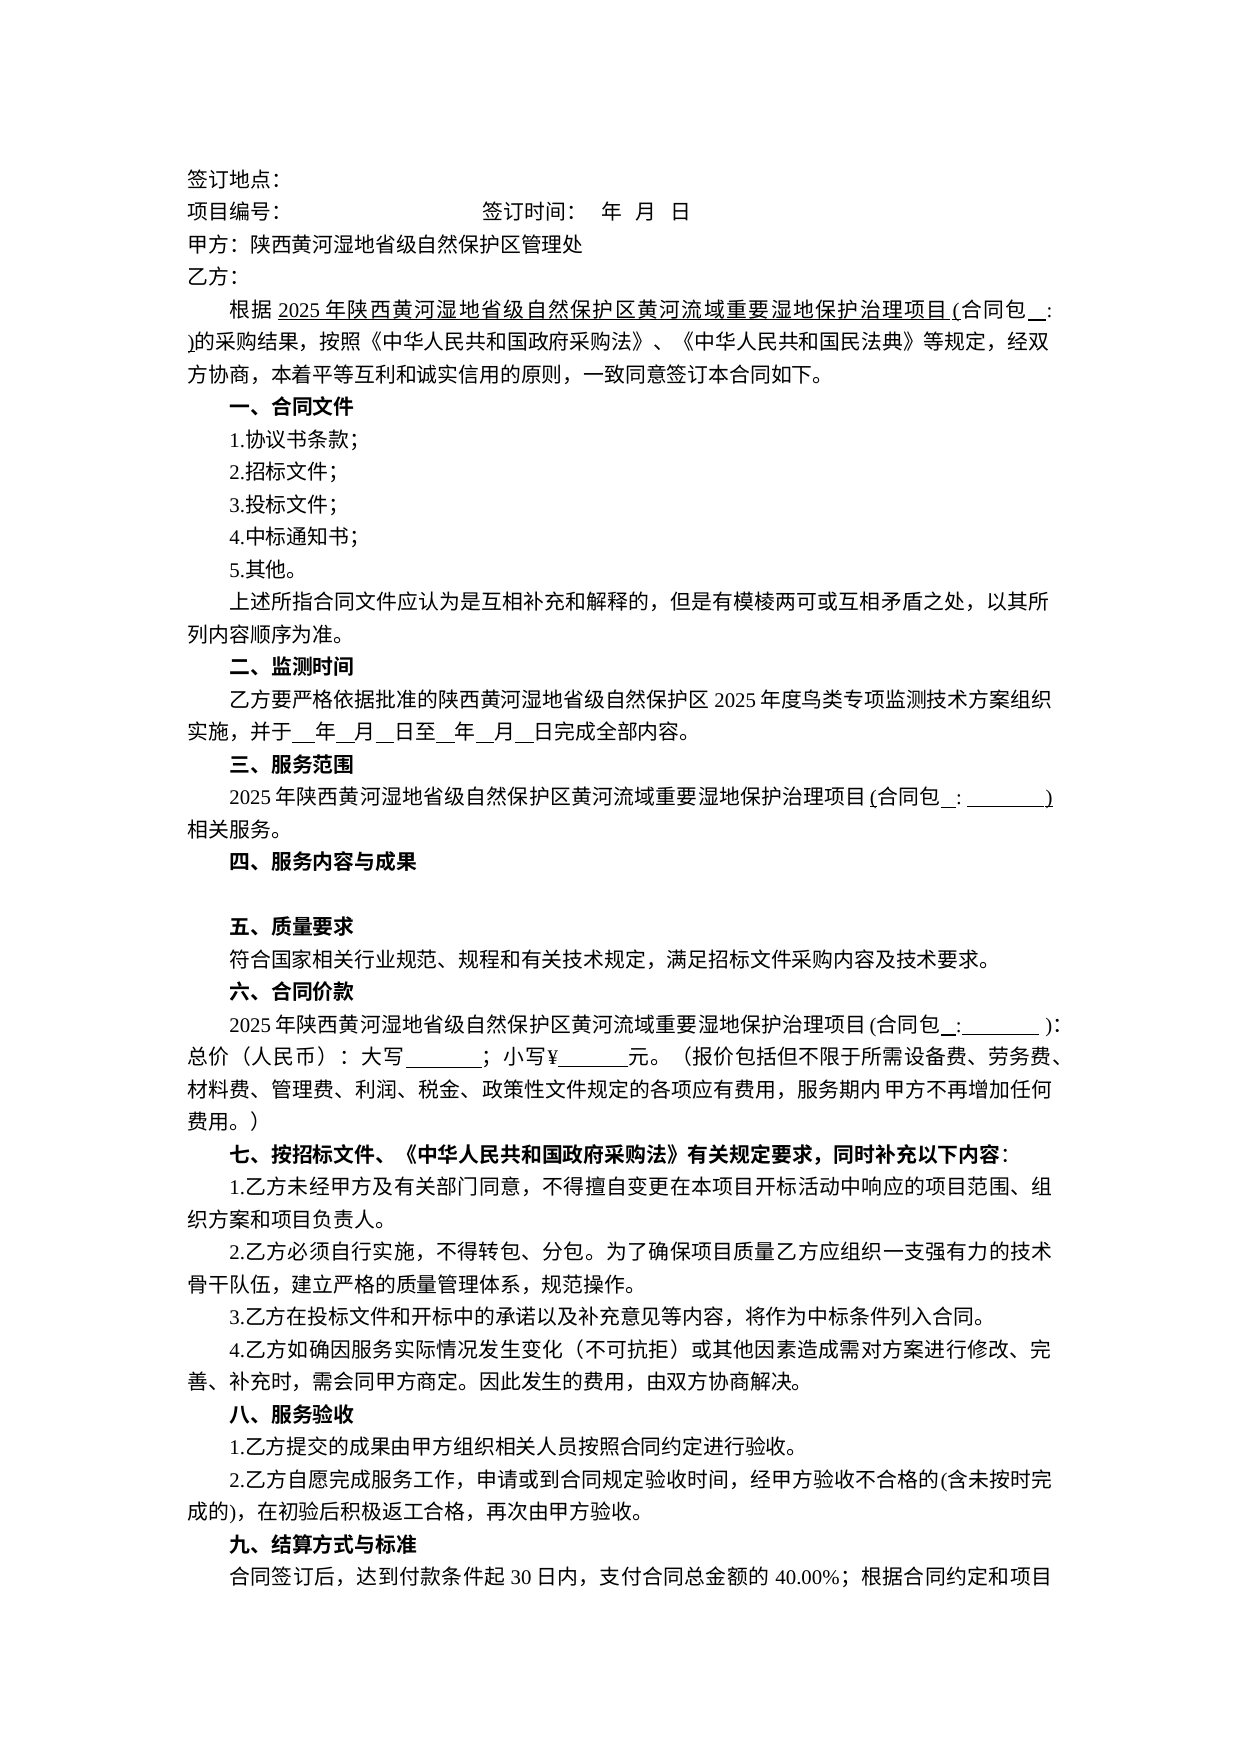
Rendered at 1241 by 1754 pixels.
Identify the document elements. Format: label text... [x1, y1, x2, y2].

text 六、合同价款 [187, 974, 1053, 1007]
text 3.投标文件； [187, 487, 1053, 519]
text 五、质量要求 [187, 909, 1053, 942]
text 乙方： [187, 259, 1053, 292]
text 三、服务范围 [187, 747, 1053, 779]
text 乙方要严格依据批准的陕西黄河湿地省级自然保护区2025年度鸟类专项监测技术方案组织实施，并于 年 月 日至 年 月 日完成全部内容。 [187, 682, 1053, 747]
text 项目编号： 签订时间： 年 月 日 [187, 194, 1053, 227]
text 根据2025年陕西黄河湿地省级自然保护区黄河流域重要湿地保护治理项目(合同包 : )的采购结果，按照《中华人民共和国政府采购法》、《中华人民共和国民法典》等规定，经双方协商，本着平等互利和诚实信用的原则，一致同意签订本合同如下。 [187, 292, 1053, 389]
text 4.乙方如确因服务实际情况发生变化（不可抗拒）或其他因素造成需对方案进行修改、完善、补充时，需会同甲方商定。因此发生的费用，由双方协商解决。 [187, 1332, 1053, 1397]
list 服务内容与成果 [187, 844, 1053, 877]
text 符合国家相关行业规范、规程和有关技术规定，满足招标文件采购内容及技术要求。 [187, 942, 1053, 974]
text 3.乙方在投标文件和开标中的承诺以及补充意见等内容，将作为中标条件列入合同。 [187, 1299, 1053, 1332]
text 1.乙方未经甲方及有关部门同意，不得擅自变更在本项目开标活动中响应的项目范围、组织方案和项目负责人。 [187, 1169, 1053, 1234]
text 5.其他。 [187, 552, 1053, 584]
text 2.乙方必须自行实施，不得转包、分包。为了确保项目质量乙方应组织一支强有力的技术骨干队伍，建立严格的质量管理体系，规范操作。 [187, 1234, 1053, 1299]
text 2025年陕西黄河湿地省级自然保护区黄河流域重要湿地保护治理项目(合同包 : )相关服务。 [187, 779, 1053, 844]
text 上述所指合同文件应认为是互相补充和解释的，但是有模棱两可或互相矛盾之处，以其所列内容顺序为准。 [187, 584, 1053, 649]
text 2.乙方自愿完成服务工作，申请或到合同规定验收时间，经甲方验收不合格的(含未按时完成的)，在初验后积极返工合格，再次由甲方验收。 [187, 1462, 1053, 1527]
text 4.中标通知书； [187, 519, 1053, 552]
text 1.协议书条款； [187, 422, 1053, 454]
text 一、合同文件 [187, 389, 1053, 422]
text 七、按招标文件、《中华人民共和国政府采购法》有关规定要求，同时补充以下内容： [187, 1137, 1053, 1169]
text 九、结算方式与标准 [187, 1527, 1053, 1559]
text 八、服务验收 [187, 1397, 1053, 1429]
text 2.招标文件； [187, 454, 1053, 487]
text 二、监测时间 [187, 649, 1053, 682]
text 1.乙方提交的成果由甲方组织相关人员按照合同约定进行验收。 [187, 1429, 1053, 1462]
text 签订地点： [187, 162, 1053, 194]
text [187, 1559, 1053, 1592]
text 2025年陕西黄河湿地省级自然保护区黄河流域重要湿地保护治理项目(合同包 : )：总价（人民币）：大写 ；小写¥ 元。（报价包括但不限于所需设备费、劳务费、材料费、管理费、利润、税金、政策性文件规定的各项应有费用，服务期内甲方不再增加任何费用。） [187, 1007, 1053, 1137]
text 甲方：陕西黄河湿地省级自然保护区管理处 [187, 227, 1053, 259]
